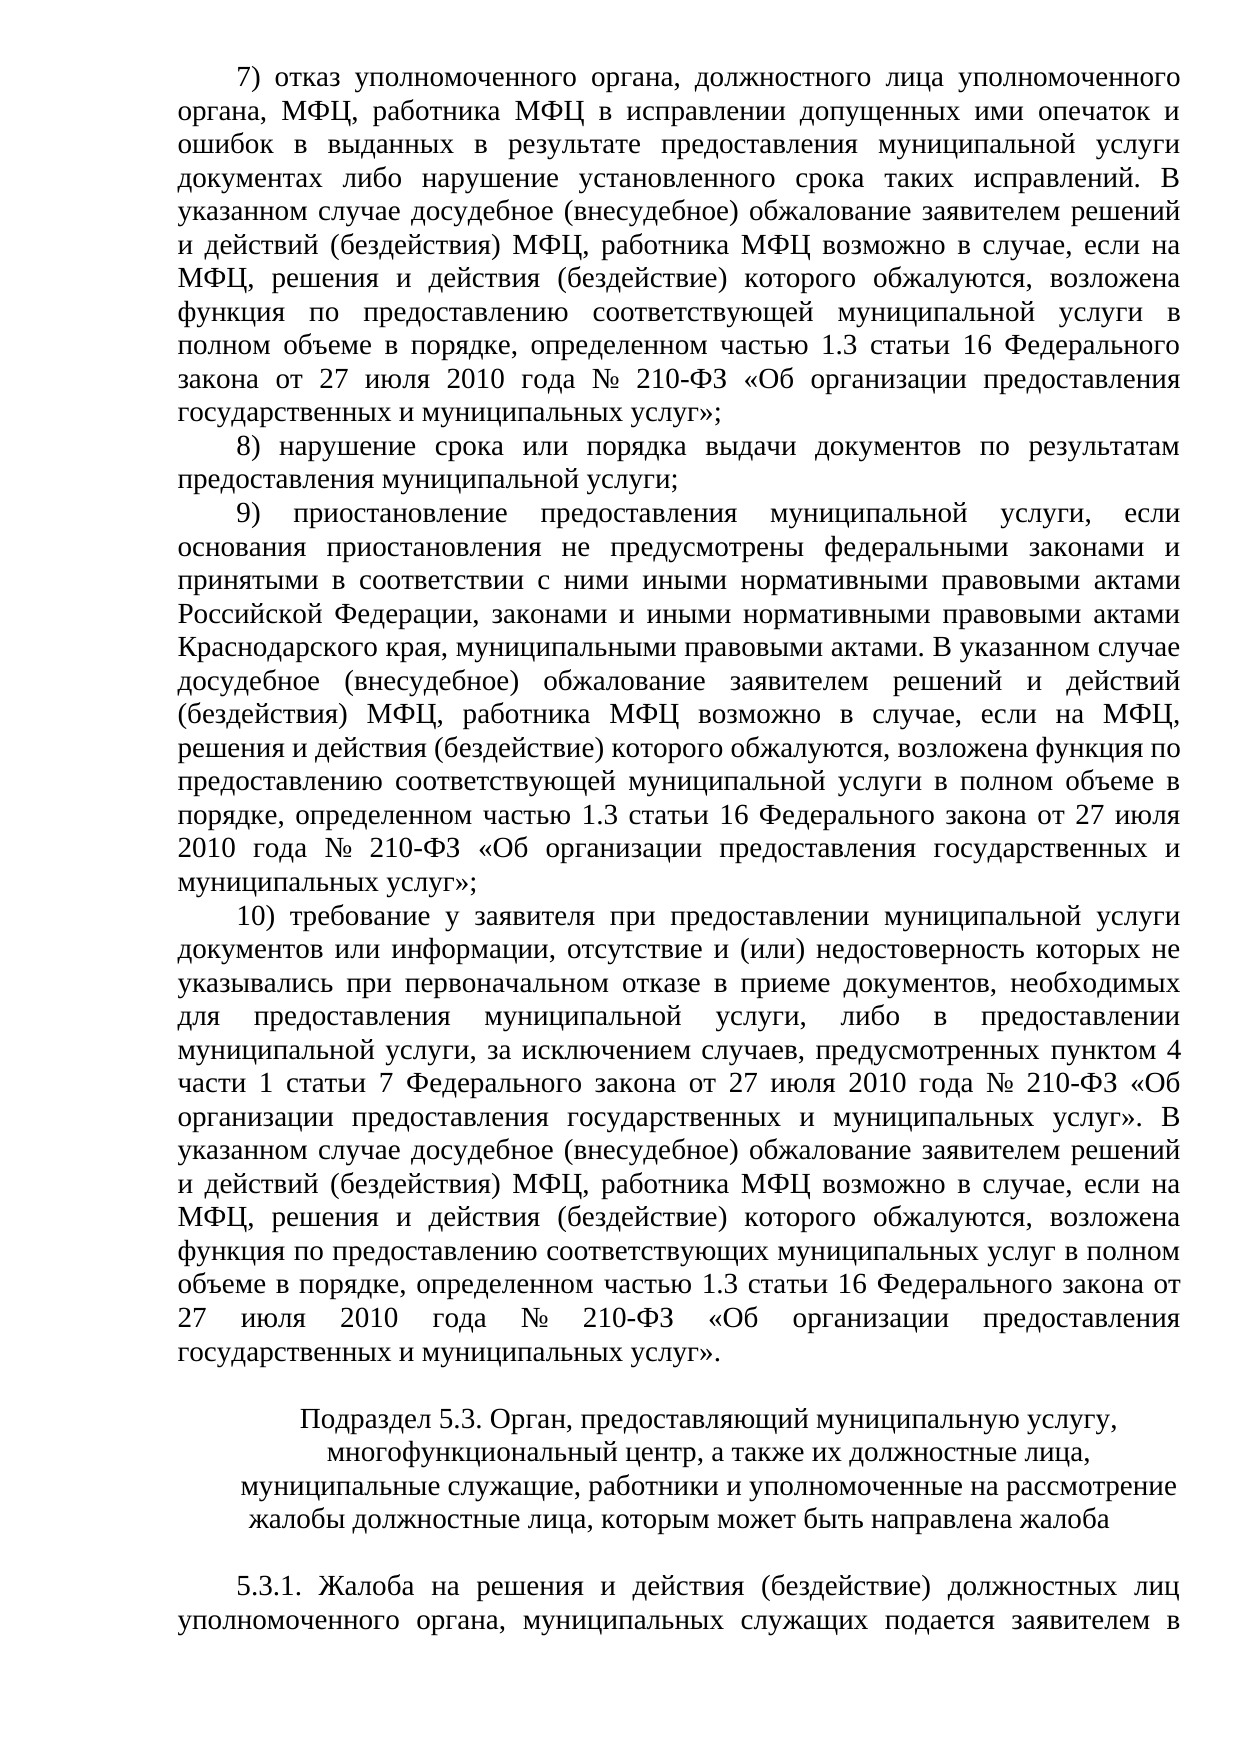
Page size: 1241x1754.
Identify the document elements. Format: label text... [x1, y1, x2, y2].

text 8) нарушение срока или порядка выдачи документов по результатам предоставления муниципальной услуги; [177, 428, 1181, 495]
text многофункциональный центр, а также их должностные лица, [177, 1434, 1181, 1468]
text 10) требование у заявителя при предоставлении муниципальной услуги документов или информации, отсутствие и (или) недостоверность которых не указывались при первоначальном отказе в приеме документов, необходимых для предоставления муниципальной услуги, либо в предоставлении муниципальной услуги, за исключением случаев, предусмотренных пунктом 4 части 1 статьи 7 Федерального закона от 27 июля 2010 года № 210-ФЗ «Об организации предоставления государственных и муниципальных услуг». В указанном случае досудебное (внесудебное) обжалование заявителем решений и действий (бездействия) МФЦ, работника МФЦ возможно в случае, если на МФЦ, решения и действия (бездействие) которого обжалуются, возложена функция по предоставлению соответствующих муниципальных услуг в полном объеме в порядке, определенном частью 1.3 статьи 16 Федерального закона от 27 июля 2010 года № 210-ФЗ «Об организации предоставления государственных и муниципальных услуг». [177, 898, 1181, 1367]
text 7) отказ уполномоченного органа, должностного лица уполномоченного органа, МФЦ, работника МФЦ в исправлении допущенных ими опечаток и ошибок в выданных в результате предоставления муниципальной услуги документах либо нарушение установленного срока таких исправлений. В указанном случае досудебное (внесудебное) обжалование заявителем решений и действий (бездействия) МФЦ, работника МФЦ возможно в случае, если на МФЦ, решения и действия (бездействие) которого обжалуются, возложена функция по предоставлению соответствующей муниципальной услуги в полном объеме в порядке, определенном частью 1.3 статьи 16 Федерального закона от 27 июля 2010 года № 210-ФЗ «Об организации предоставления государственных и муниципальных услуг»; [177, 59, 1181, 428]
text 9) приостановление предоставления муниципальной услуги, если основания приостановления не предусмотрены федеральными законами и принятыми в соответствии с ними иными нормативными правовыми актами Российской Федерации, законами и иными нормативными правовыми актами Краснодарского края, муниципальными правовыми актами. В указанном случае досудебное (внесудебное) обжалование заявителем решений и действий (бездействия) МФЦ, работника МФЦ возможно в случае, если на МФЦ, решения и действия (бездействие) которого обжалуются, возложена функция по предоставлению соответствующей муниципальной услуги в полном объеме в порядке, определенном частью 1.3 статьи 16 Федерального закона от 27 июля 2010 года № 210-ФЗ «Об организации предоставления государственных и муниципальных услуг»; [177, 495, 1181, 898]
text Подраздел 5.3. Орган, предоставляющий муниципальную услугу, [177, 1401, 1181, 1434]
text муниципальные служащие, работники и уполномоченные на рассмотрение жалобы должностные лица, которым может быть направлена жалоба [177, 1468, 1181, 1535]
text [177, 1568, 1181, 1636]
